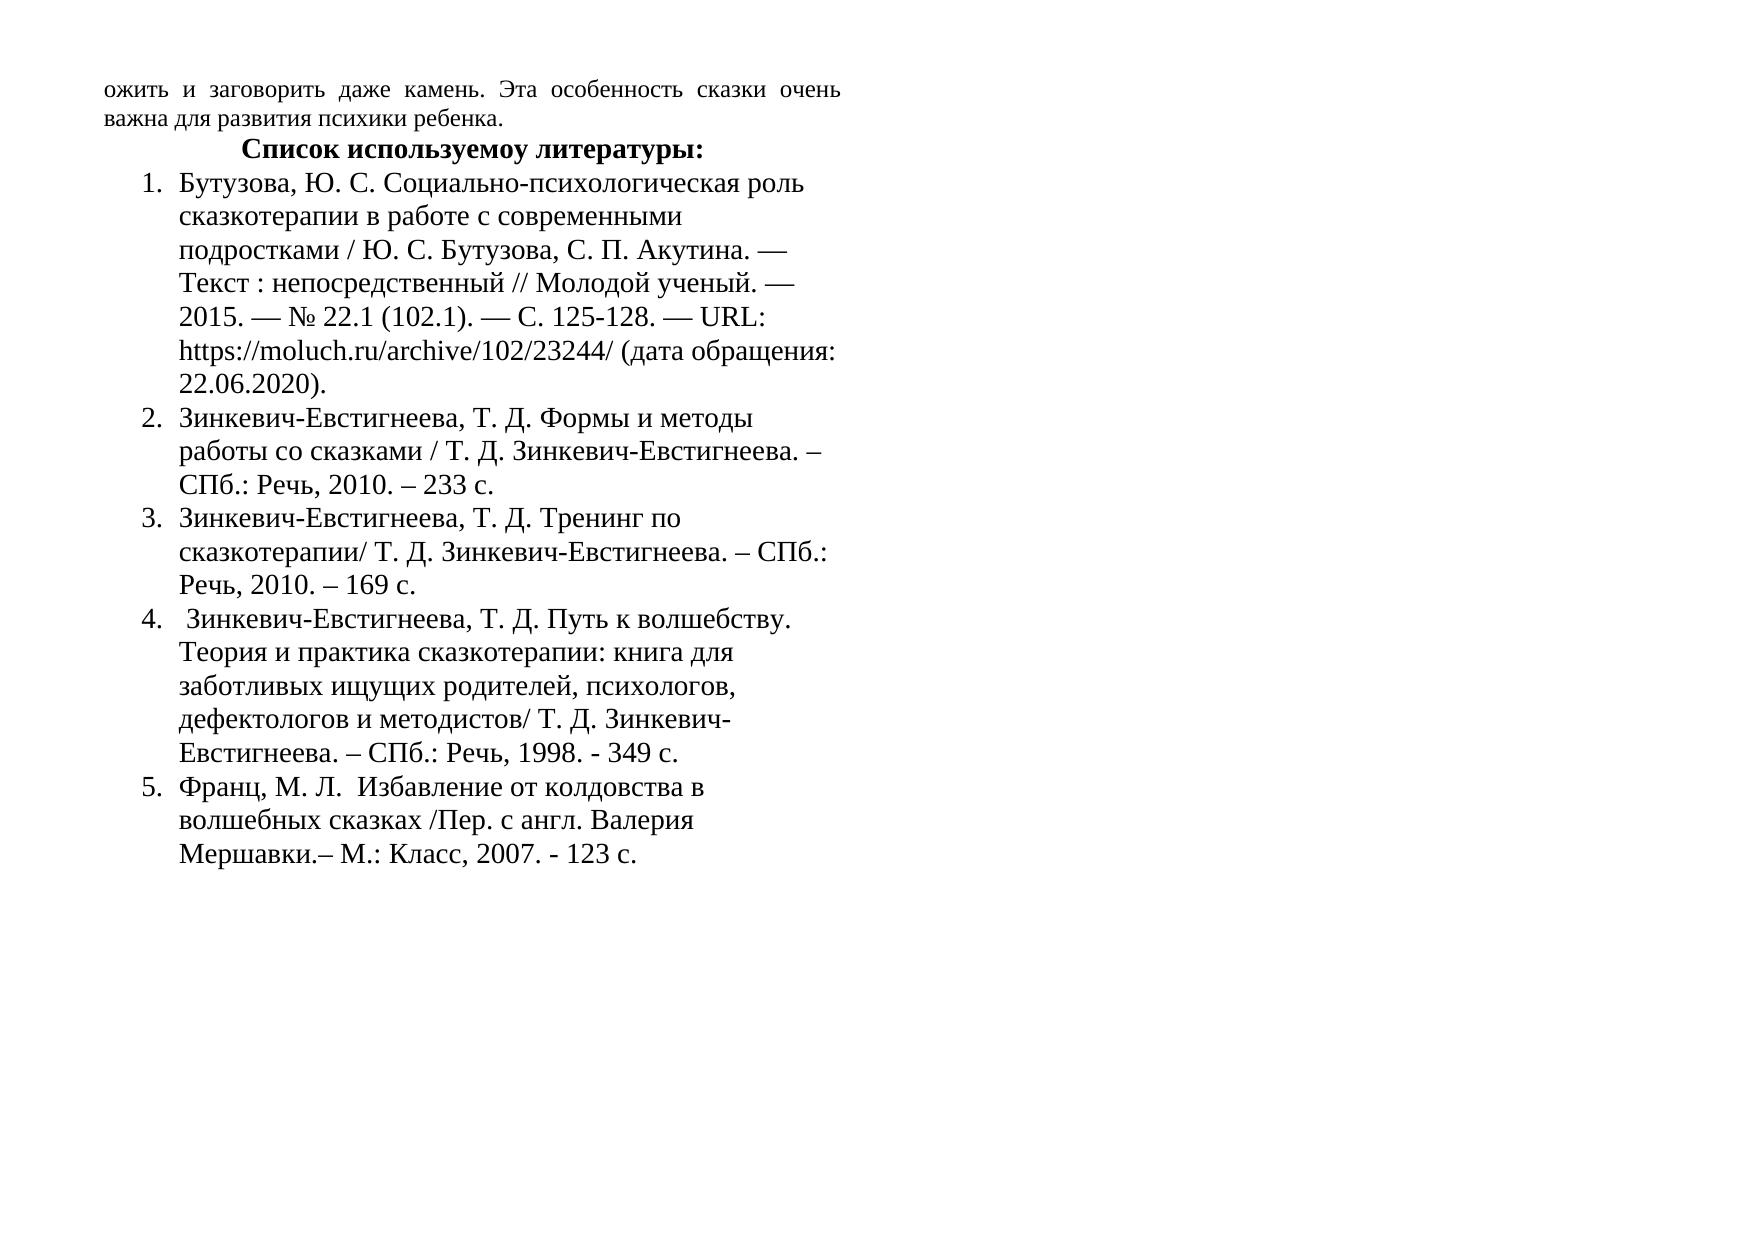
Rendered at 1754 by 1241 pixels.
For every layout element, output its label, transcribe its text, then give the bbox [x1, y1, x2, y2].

list Список используемоу литературы: [103, 131, 842, 165]
list Зинкевич-Евстигнеева, Т. Д. Тренинг по сказкотерапии/ Т. Д. Зинкевич-Евстигнеева. – СПб.: Речь, 2010. – 169 с. [141, 500, 842, 601]
list Зинкевич-Евстигнеева, Т. Д. Путь к волшебству. Теория и практика сказкотерапии: книга для заботливых ищущих родителей, психологов, дефектологов и методистов/ Т. Д. Зинкевич-Евстигнеева. – СПб.: Речь, 1998. - 349 с. [141, 601, 842, 769]
list Зинкевич-Евстигнеева, Т. Д. Формы и методы работы со сказками / Т. Д. Зинкевич-Евстигнеева. – СПб.: Речь, 2010. – 233 с. [141, 400, 842, 500]
list Бутузова, Ю. С. Социально-психологическая роль сказкотерапии в работе с современными подростками / Ю. С. Бутузова, С. П. Акутина. — Текст : непосредственный // Молодой ученый. — 2015. — № 22.1 (102.1). — С. 125-128. — URL: https://moluch.ru/archive/102/23244/ (дата обращения: 22.06.2020). [141, 165, 842, 400]
list Франц, М. Л. Избавление от колдовства в волшебных сказках /Пер. с англ. Валерия Мершавки.– М.: Класс, 2007. - 123 с. [141, 769, 842, 869]
